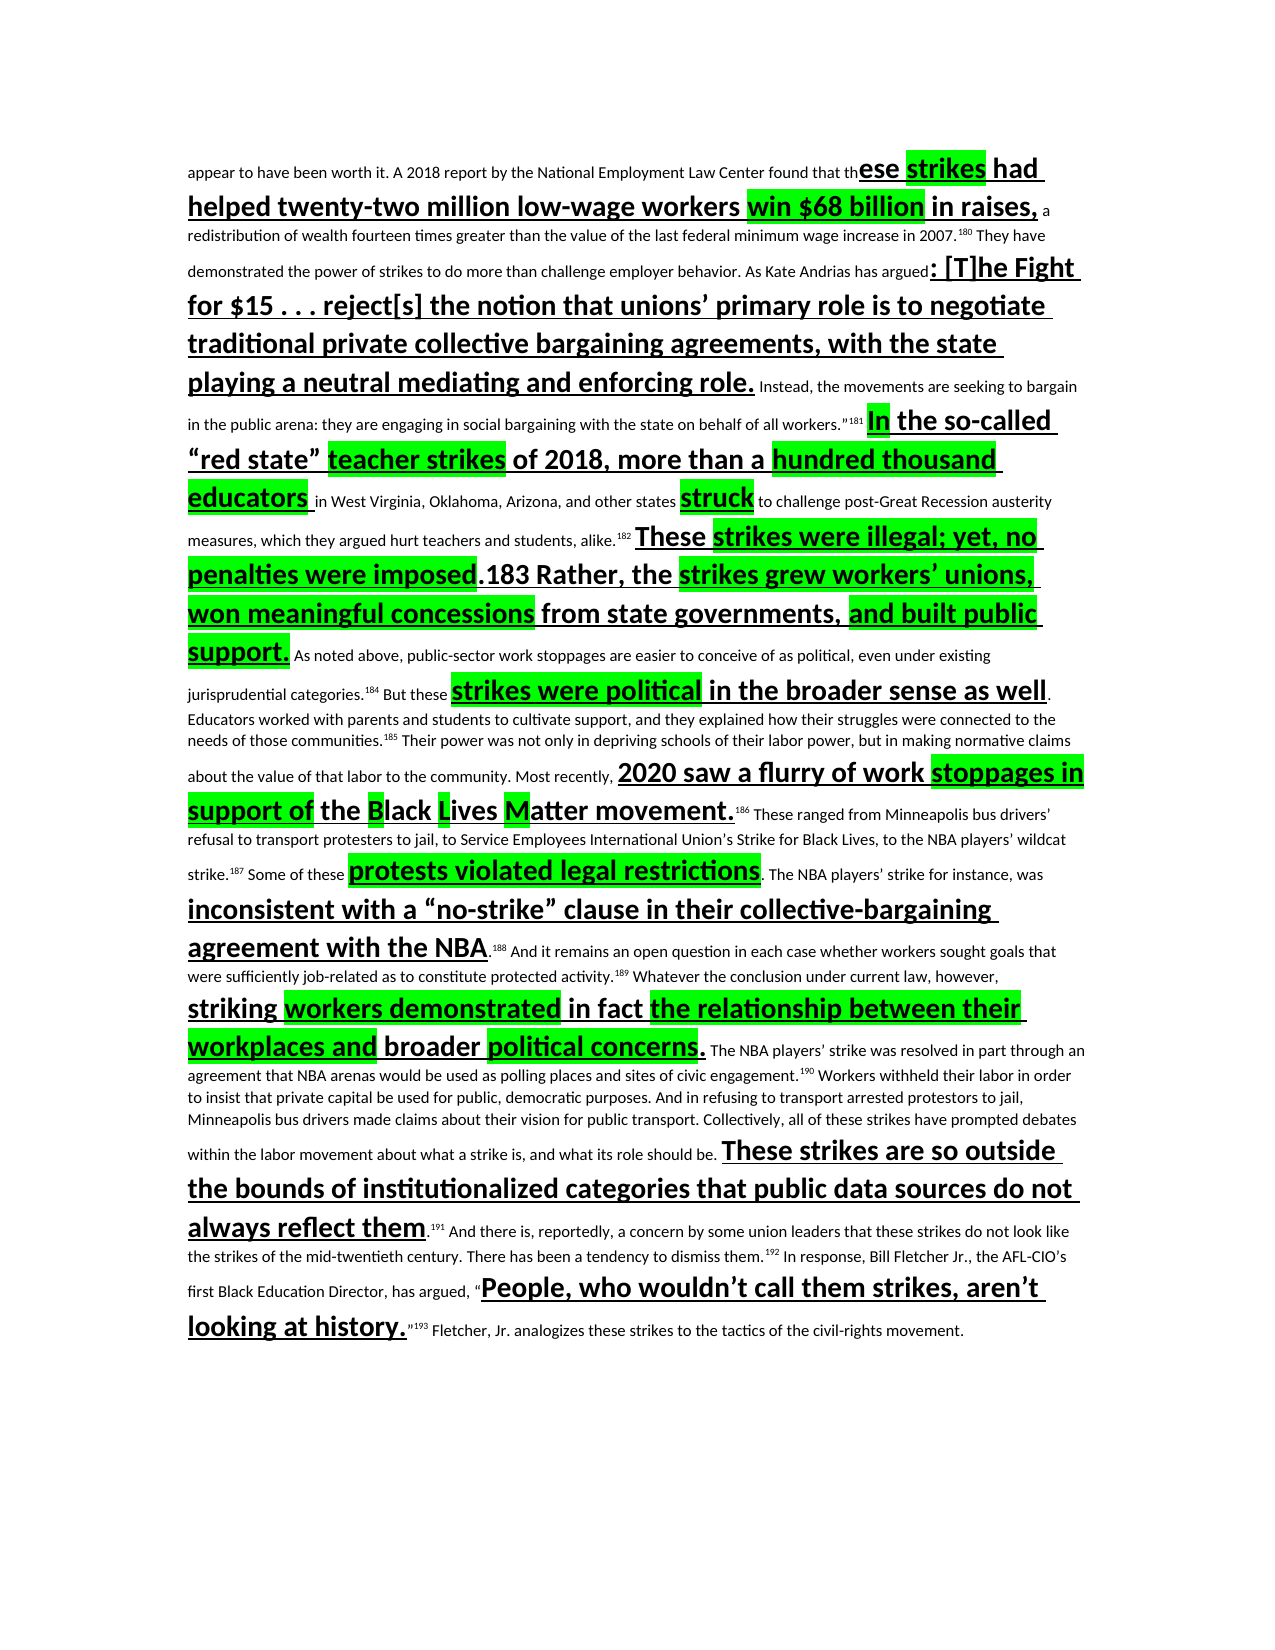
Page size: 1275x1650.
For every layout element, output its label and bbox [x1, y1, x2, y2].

text [187, 150, 1087, 1343]
